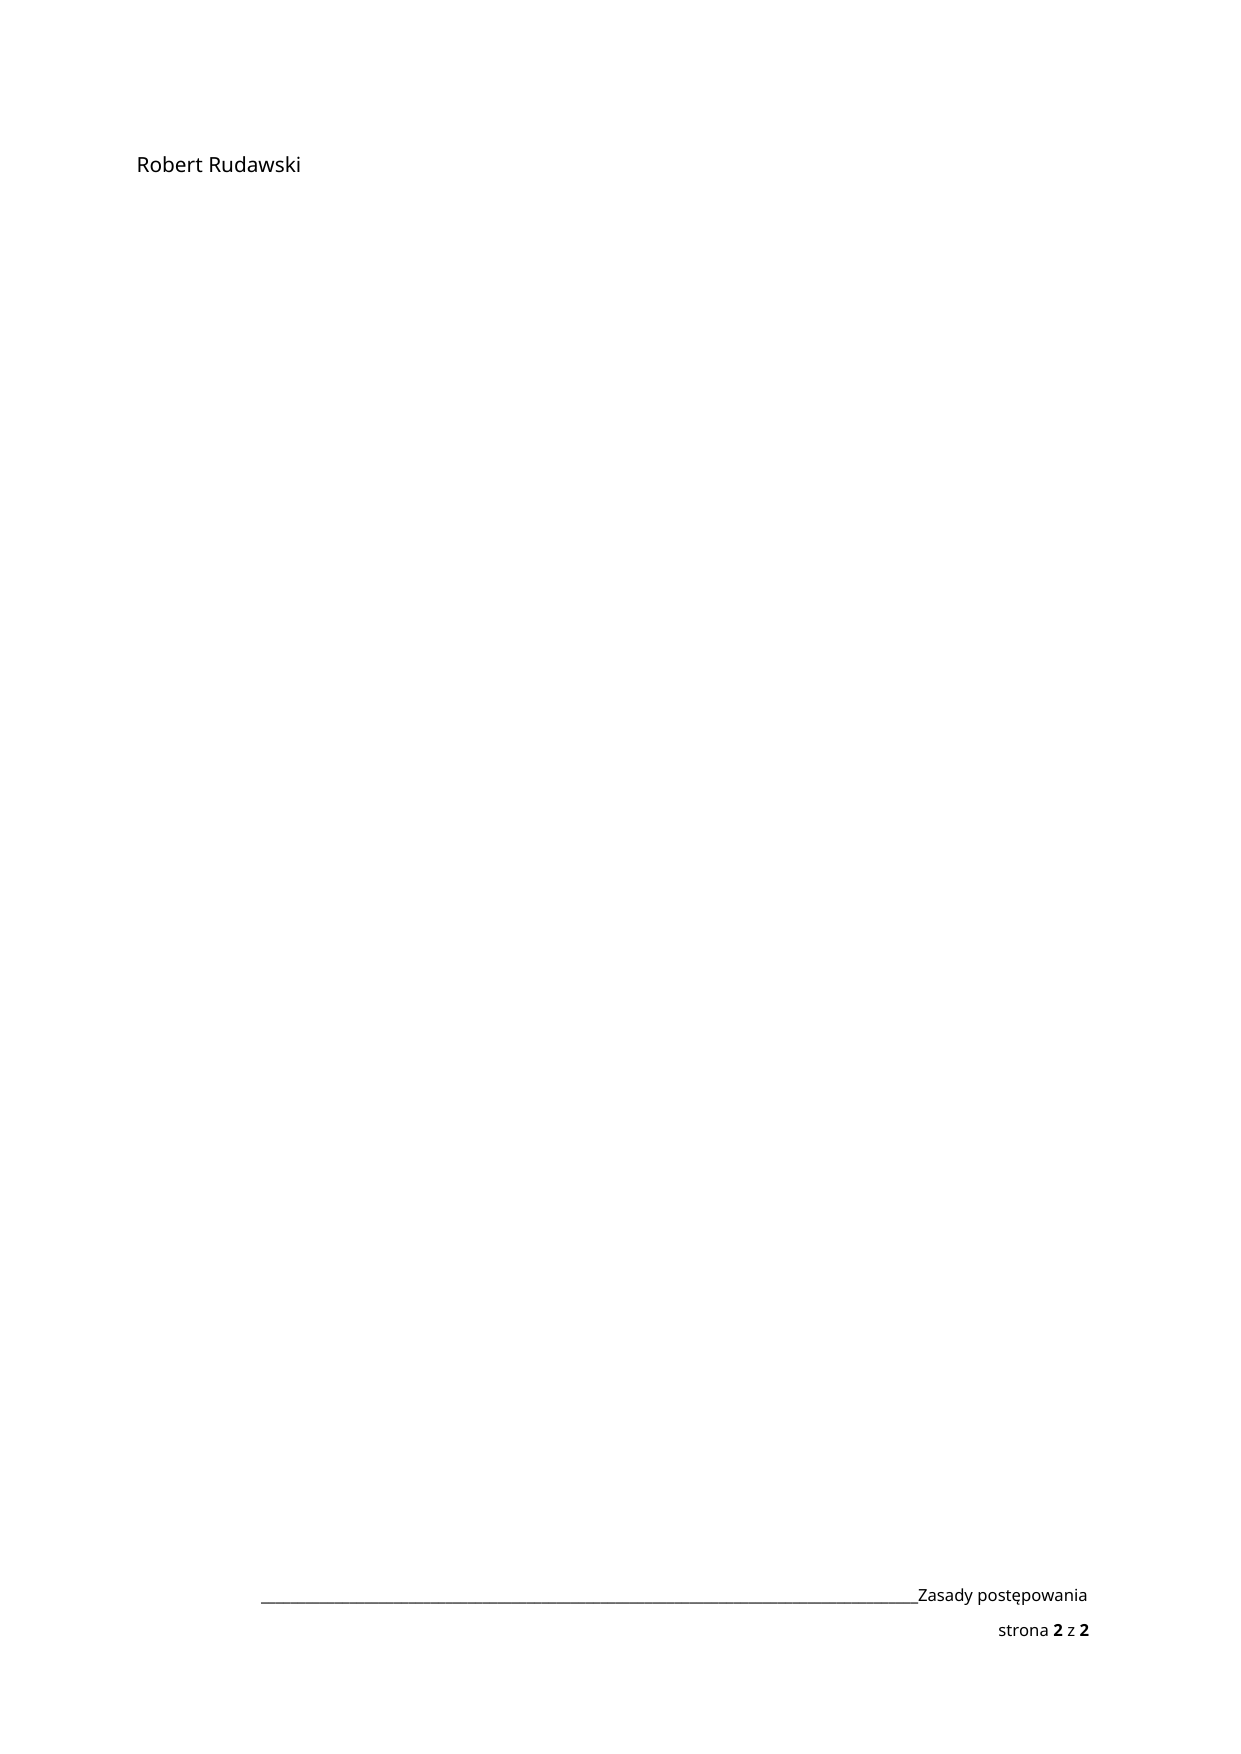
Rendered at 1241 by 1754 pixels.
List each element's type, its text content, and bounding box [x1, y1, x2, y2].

text Robert Rudawski [136, 150, 1089, 178]
